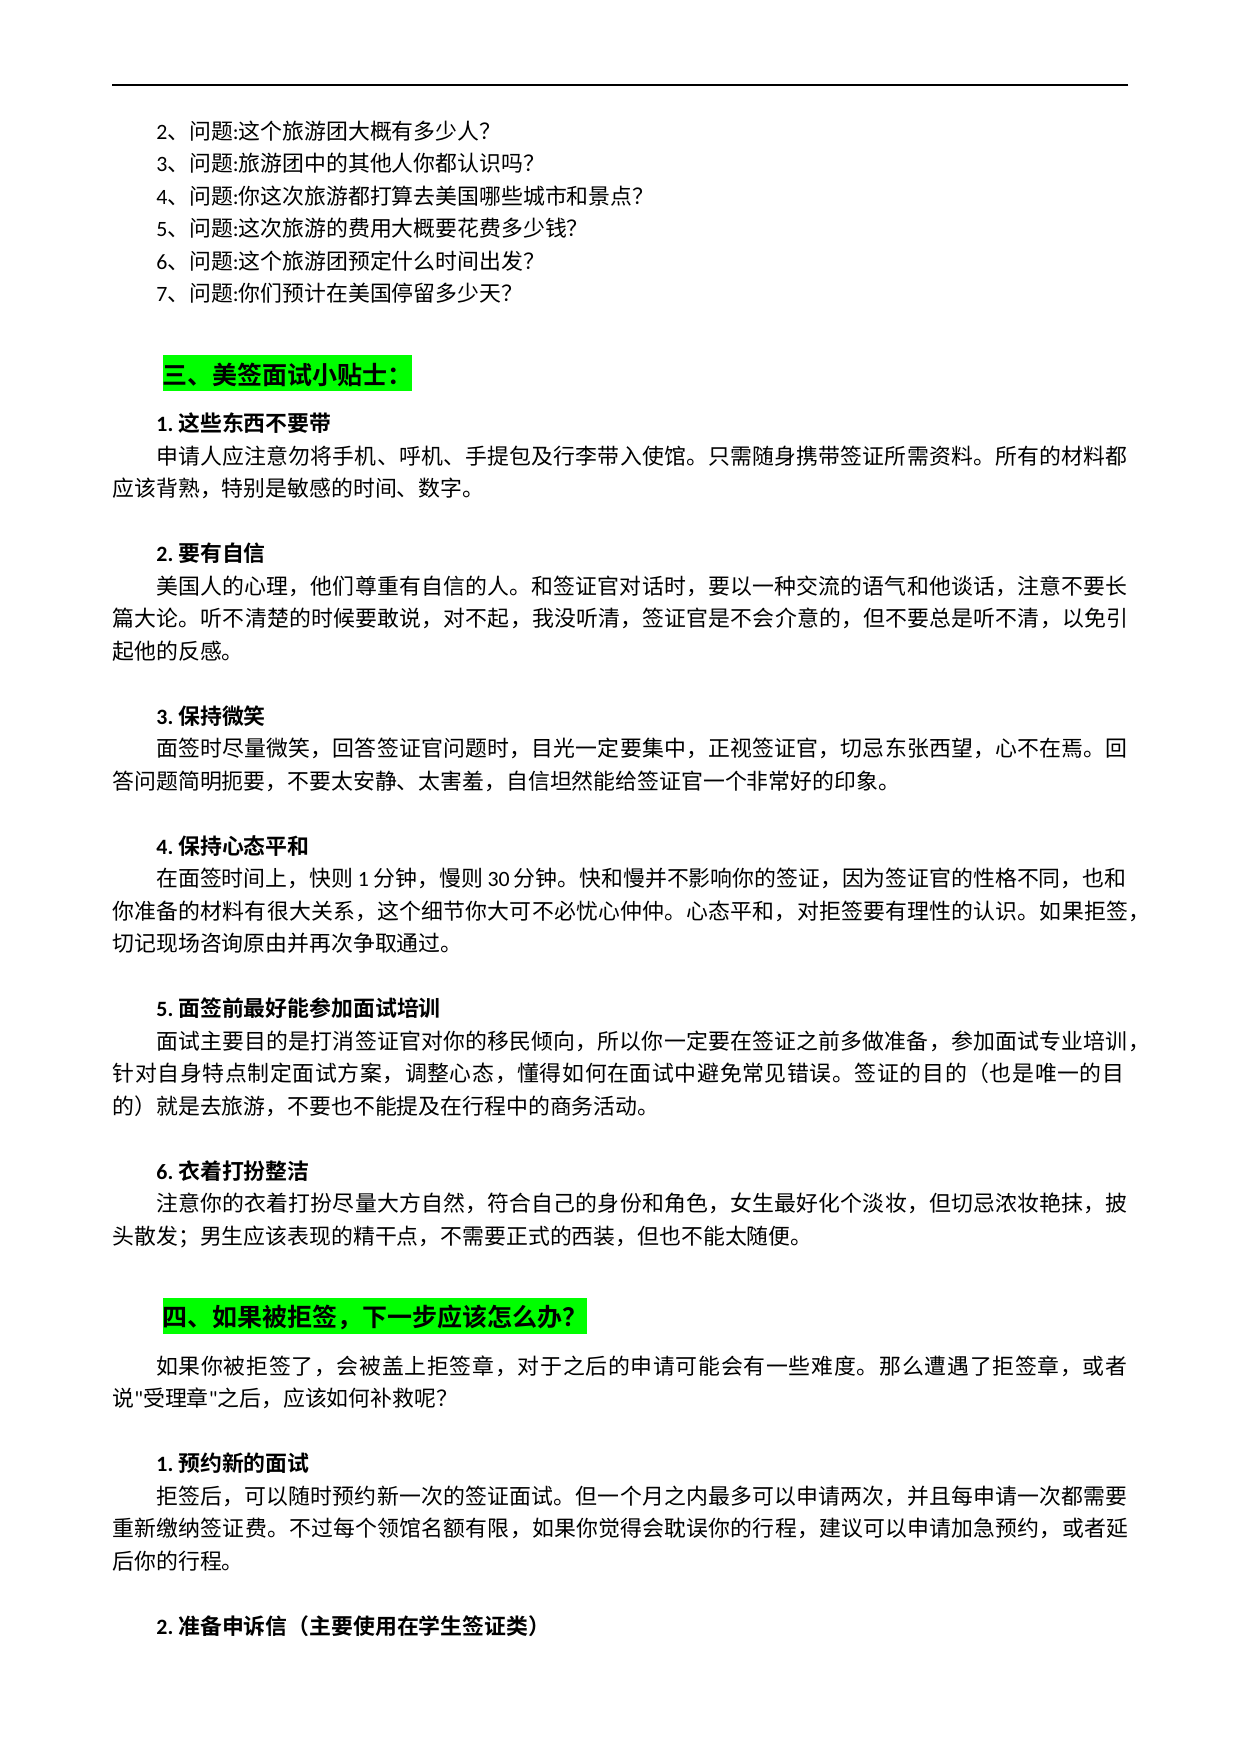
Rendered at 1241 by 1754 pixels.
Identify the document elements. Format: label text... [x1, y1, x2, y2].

text 四、如果被拒签，下一步应该怎么办？ [112, 1283, 1128, 1348]
text 申请人应注意勿将手机、呼机、手提包及行李带入使馆。只需随身携带签证所需资料。所有的材料都应该背熟，特别是敏感的时间、数字。 [112, 438, 1128, 503]
text 面试主要目的是打消签证官对你的移民倾向，所以你一定要在签证之前多做准备，参加面试专业培训，针对自身特点制定面试方案，调整心态，懂得如何在面试中避免常见错误。签证的目的（也是唯一的目的）就是去旅游，不要也不能提及在行程中的商务活动。 [112, 1023, 1128, 1121]
text 如果你被拒签了，会被盖上拒签章，对于之后的申请可能会有一些难度。那么遭遇了拒签章，或者说"受理章"之后，应该如何补救呢？ [112, 1348, 1128, 1413]
text 2、问题:这个旅游团大概有多少人？ [112, 113, 1128, 146]
text 2. 准备申诉信（主要使用在学生签证类） [112, 1608, 1128, 1641]
text 7、问题:你们预计在美国停留多少天？ [112, 276, 1128, 308]
text 3、问题:旅游团中的其他人你都认识吗？ [112, 146, 1128, 178]
text 美国人的心理，他们尊重有自信的人。和签证官对话时，要以一种交流的语气和他谈话，注意不要长篇大论。听不清楚的时候要敢说，对不起，我没听清，签证官是不会介意的，但不要总是听不清，以免引起他的反感。 [112, 568, 1128, 666]
text 3. 保持微笑 [112, 698, 1128, 731]
text 4、问题:你这次旅游都打算去美国哪些城市和景点？ [112, 178, 1128, 211]
text 2. 要有自信 [112, 536, 1128, 568]
text 拒签后，可以随时预约新一次的签证面试。但一个月之内最多可以申请两次，并且每申请一次都需要重新缴纳签证费。不过每个领馆名额有限，如果你觉得会耽误你的行程，建议可以申请加急预约，或者延后你的行程。 [112, 1478, 1128, 1576]
text 6、问题:这个旅游团预定什么时间出发？ [112, 243, 1128, 276]
text 1. 这些东西不要带 [112, 406, 1128, 438]
text 5. 面签前最好能参加面试培训 [112, 991, 1128, 1023]
text 在面签时间上，快则1分钟，慢则30分钟。快和慢并不影响你的签证，因为签证官的性格不同，也和你准备的材料有很大关系，这个细节你大可不必忧心仲仲。心态平和，对拒签要有理性的认识。如果拒签，切记现场咨询原由并再次争取通过。 [112, 861, 1128, 958]
text 4. 保持心态平和 [112, 828, 1128, 861]
text 三、美签面试小贴士： [112, 341, 1128, 406]
text 面签时尽量微笑，回答签证官问题时，目光一定要集中，正视签证官，切忌东张西望，心不在焉。回答问题简明扼要，不要太安静、太害羞，自信坦然能给签证官一个非常好的印象。 [112, 731, 1128, 796]
text 1. 预约新的面试 [112, 1446, 1128, 1478]
text 注意你的衣着打扮尽量大方自然，符合自己的身份和角色，女生最好化个淡妆，但切忌浓妆艳抹，披头散发；男生应该表现的精干点，不需要正式的西装，但也不能太随便。 [112, 1186, 1128, 1251]
text 6. 衣着打扮整洁 [112, 1153, 1128, 1186]
text 5、问题:这次旅游的费用大概要花费多少钱？ [112, 211, 1128, 243]
